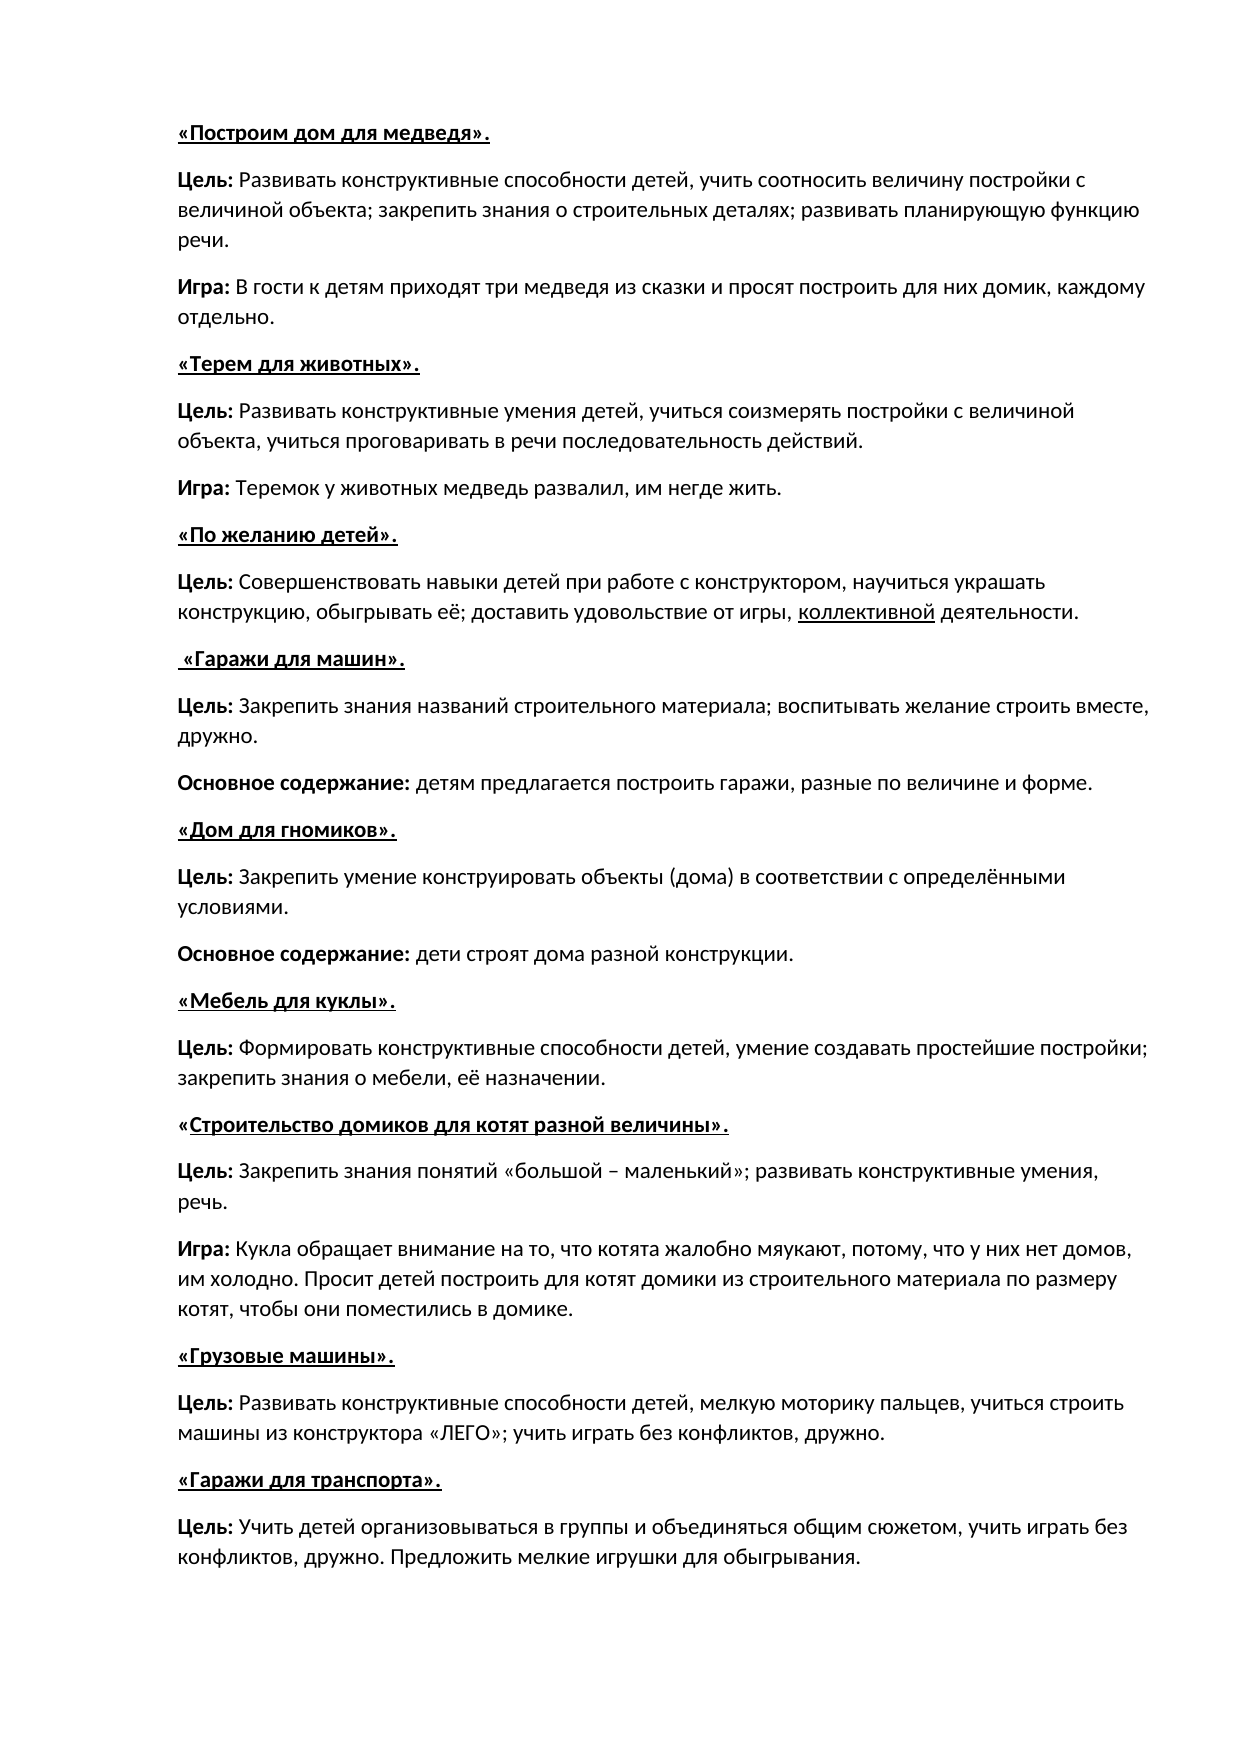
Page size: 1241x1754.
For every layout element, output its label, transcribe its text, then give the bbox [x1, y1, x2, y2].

text Цель: Закрепить знания понятий «большой – маленький»; развивать конструктивные умения, речь. [177, 1157, 1152, 1215]
text Игра: Теремок у животных медведь развалил, им негде жить. [177, 473, 1152, 501]
text «Строительство домиков для котят разной величины». [177, 1110, 1152, 1138]
text Цель: Развивать конструктивные умения детей, учиться соизмерять постройки с величиной объекта, учиться проговаривать в речи последовательность действий. [177, 396, 1152, 454]
text Цель: Закрепить умение конструировать объекты (дома) в соответствии с определёнными условиями. [177, 862, 1152, 920]
text «Построим дом для медведя». [177, 118, 1152, 146]
text «Гаражи для транспорта». [177, 1465, 1152, 1493]
text Цель: Совершенствовать навыки детей при работе с конструктором, научиться украшать конструкцию, обыгрывать её; доставить удовольствие от игры, коллективной деятельности. [177, 567, 1152, 625]
text Цель: Формировать конструктивные способности детей, умение создавать простейшие постройки; закрепить знания о мебели, её назначении. [177, 1033, 1152, 1091]
text «Терем для животных». [177, 349, 1152, 377]
text «Гаражи для машин». [177, 644, 1152, 672]
text Игра: В гости к детям приходят три медведя из сказки и просят построить для них домик, каждому отдельно. [177, 272, 1152, 331]
text Цель: Закрепить знания названий строительного материала; воспитывать желание строить вместе, дружно. [177, 691, 1152, 749]
text Игра: Кукла обращает внимание на то, что котята жалобно мяукают, потому, что у них нет домов, им холодно. Просит детей построить для котят домики из строительного материала по размеру котят, чтобы они поместились в домике. [177, 1234, 1152, 1322]
text «Мебель для куклы». [177, 986, 1152, 1014]
text «Дом для гномиков». [177, 815, 1152, 843]
text Основное содержание: дети строят дома разной конструкции. [177, 939, 1152, 967]
text Цель: Развивать конструктивные способности детей, мелкую моторику пальцев, учиться строить машины из конструктора «ЛЕГО»; учить играть без конфликтов, дружно. [177, 1388, 1152, 1446]
text «Грузовые машины». [177, 1341, 1152, 1369]
text «По желанию детей». [177, 520, 1152, 548]
text Цель: Учить детей организовываться в группы и объединяться общим сюжетом, учить играть без конфликтов, дружно. Предложить мелкие игрушки для обыгрывания. [177, 1512, 1152, 1570]
text Основное содержание: детям предлагается построить гаражи, разные по величине и форме. [177, 768, 1152, 796]
text Цель: Развивать конструктивные способности детей, учить соотносить величину постройки с величиной объекта; закрепить знания о строительных деталях; развивать планирующую функцию речи. [177, 165, 1152, 253]
